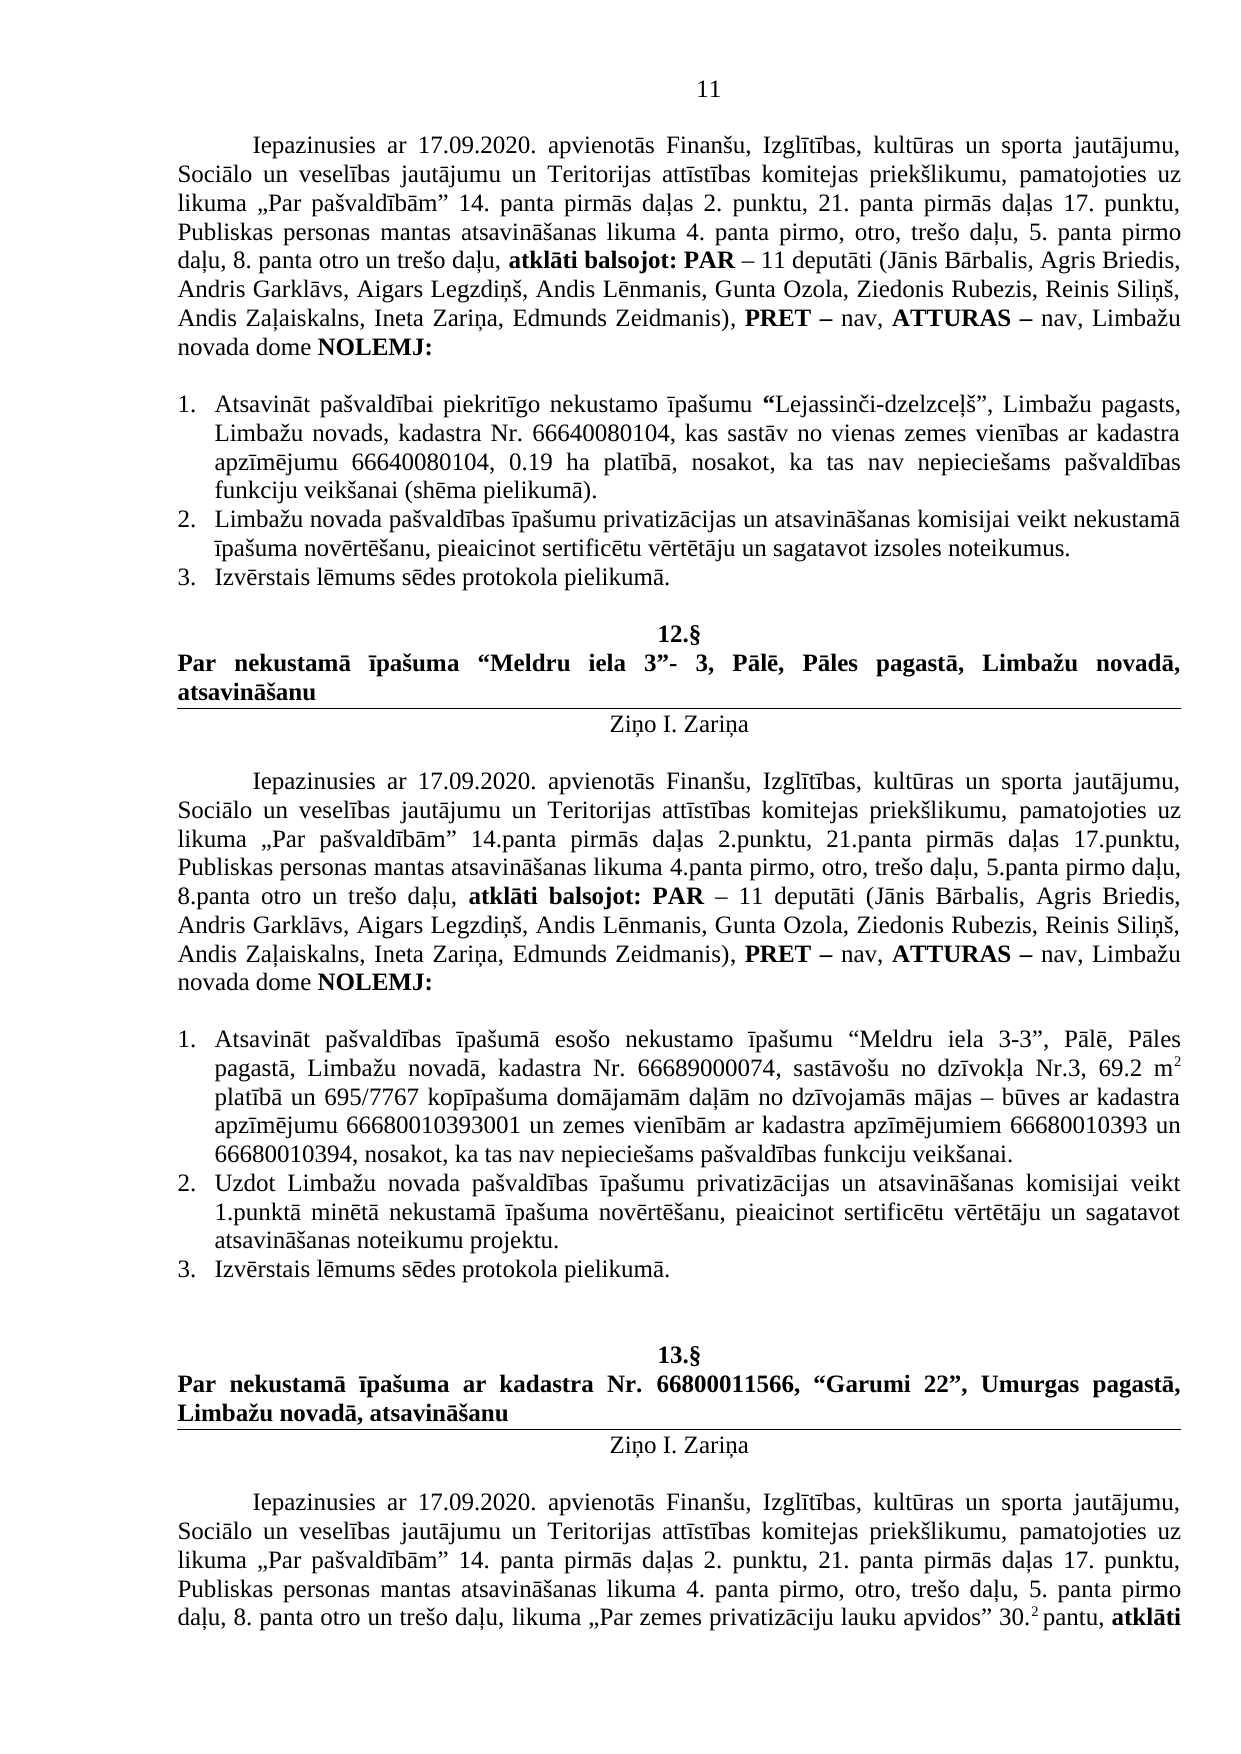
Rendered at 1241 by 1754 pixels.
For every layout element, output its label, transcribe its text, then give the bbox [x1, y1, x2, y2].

list Atsavināt pašvaldībai piekritīgo nekustamo īpašumu “Lejassinči-dzelzceļš”, Limbažu pagasts, Limbažu novads, kadastra Nr. 66640080104, kas sastāv no vienas zemes vienības ar kadastra apzīmējumu 66640080104, 0.19 ha platībā, nosakot, ka tas nav nepieciešams pašvaldības funkciju veikšanai (shēma pielikumā). [177, 389, 1181, 504]
text Par nekustamā īpašuma “Meldru iela 3”- 3, Pālē, Pāles pagastā, Limbažu novadā, atsavināšanu [177, 648, 1181, 708]
text Ziņo I. Zariņa [177, 709, 1181, 737]
text Iepazinusies ar 17.09.2020. apvienotās Finanšu, Izglītības, kultūras un sporta jautājumu, Sociālo un veselības jautājumu un Teritorijas attīstības komitejas priekšlikumu, pamatojoties uz likuma „Par pašvaldībām” 14.panta pirmās daļas 2.punktu, 21.panta pirmās daļas 17.punktu, Publiskas personas mantas atsavināšanas likuma 4.panta pirmo, otro, trešo daļu, 5.panta pirmo daļu, 8.panta otro un trešo daļu, atklāti balsojot: PAR – 11 deputāti (Jānis Bārbalis, Agris Briedis, Andris Garklāvs, Aigars Legzdiņš, Andis Lēnmanis, Gunta Ozola, Ziedonis Rubezis, Reinis Siliņš, Andis Zaļaiskalns, Ineta Zariņa, Edmunds Zeidmanis), PRET – nav, ATTURAS – nav, Limbažu novada dome NOLEMJ: [177, 766, 1181, 996]
text 13.§ [177, 1341, 1181, 1369]
list Uzdot Limbažu novada pašvaldības īpašumu privatizācijas un atsavināšanas komisijai veikt 1.punktā minētā nekustamā īpašuma novērtēšanu, pieaicinot sertificētu vērtētāju un sagatavot atsavināšanas noteikumu projektu. [177, 1168, 1181, 1254]
text Iepazinusies ar 17.09.2020. apvienotās Finanšu, Izglītības, kultūras un sporta jautājumu, Sociālo un veselības jautājumu un Teritorijas attīstības komitejas priekšlikumu, pamatojoties uz likuma „Par pašvaldībām” 14. panta pirmās daļas 2. punktu, 21. panta pirmās daļas 17. punktu, Publiskas personas mantas atsavināšanas likuma 4. panta pirmo, otro, trešo daļu, 5. panta pirmo daļu, 8. panta otro un trešo daļu, atklāti balsojot: PAR – 11 deputāti (Jānis Bārbalis, Agris Briedis, Andris Garklāvs, Aigars Legzdiņš, Andis Lēnmanis, Gunta Ozola, Ziedonis Rubezis, Reinis Siliņš, Andis Zaļaiskalns, Ineta Zariņa, Edmunds Zeidmanis), PRET – nav, ATTURAS – nav, Limbažu novada dome NOLEMJ: [177, 131, 1181, 361]
list Atsavināt pašvaldības īpašumā esošo nekustamo īpašumu “Meldru iela 3-3”, Pālē, Pāles pagastā, Limbažu novadā, kadastra Nr. 66689000074, sastāvošu no dzīvokļa Nr.3, 69.2 m2 platībā un 695/7767 kopīpašuma domājamām daļām no dzīvojamās mājas – būves ar kadastra apzīmējumu 66680010393001 un zemes vienībām ar kadastra apzīmējumiem 66680010393 un 66680010394, nosakot, ka tas nav nepieciešams pašvaldības funkciju veikšanai. [177, 1024, 1181, 1168]
text Ziņo I. Zariņa [177, 1430, 1181, 1459]
text 12.§ [177, 619, 1181, 648]
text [177, 1487, 1181, 1631]
list Izvērstais lēmums sēdes protokola pielikumā. [177, 1254, 1181, 1283]
list Izvērstais lēmums sēdes protokola pielikumā. [177, 562, 1181, 591]
list Limbažu novada pašvaldības īpašumu privatizācijas un atsavināšanas komisijai veikt nekustamā īpašuma novērtēšanu, pieaicinot sertificētu vērtētāju un sagatavot izsoles noteikumus. [177, 504, 1181, 562]
text Par nekustamā īpašuma ar kadastra Nr. 66800011566, “Garumi 22”, Umurgas pagastā, Limbažu novadā, atsavināšanu [177, 1369, 1181, 1429]
